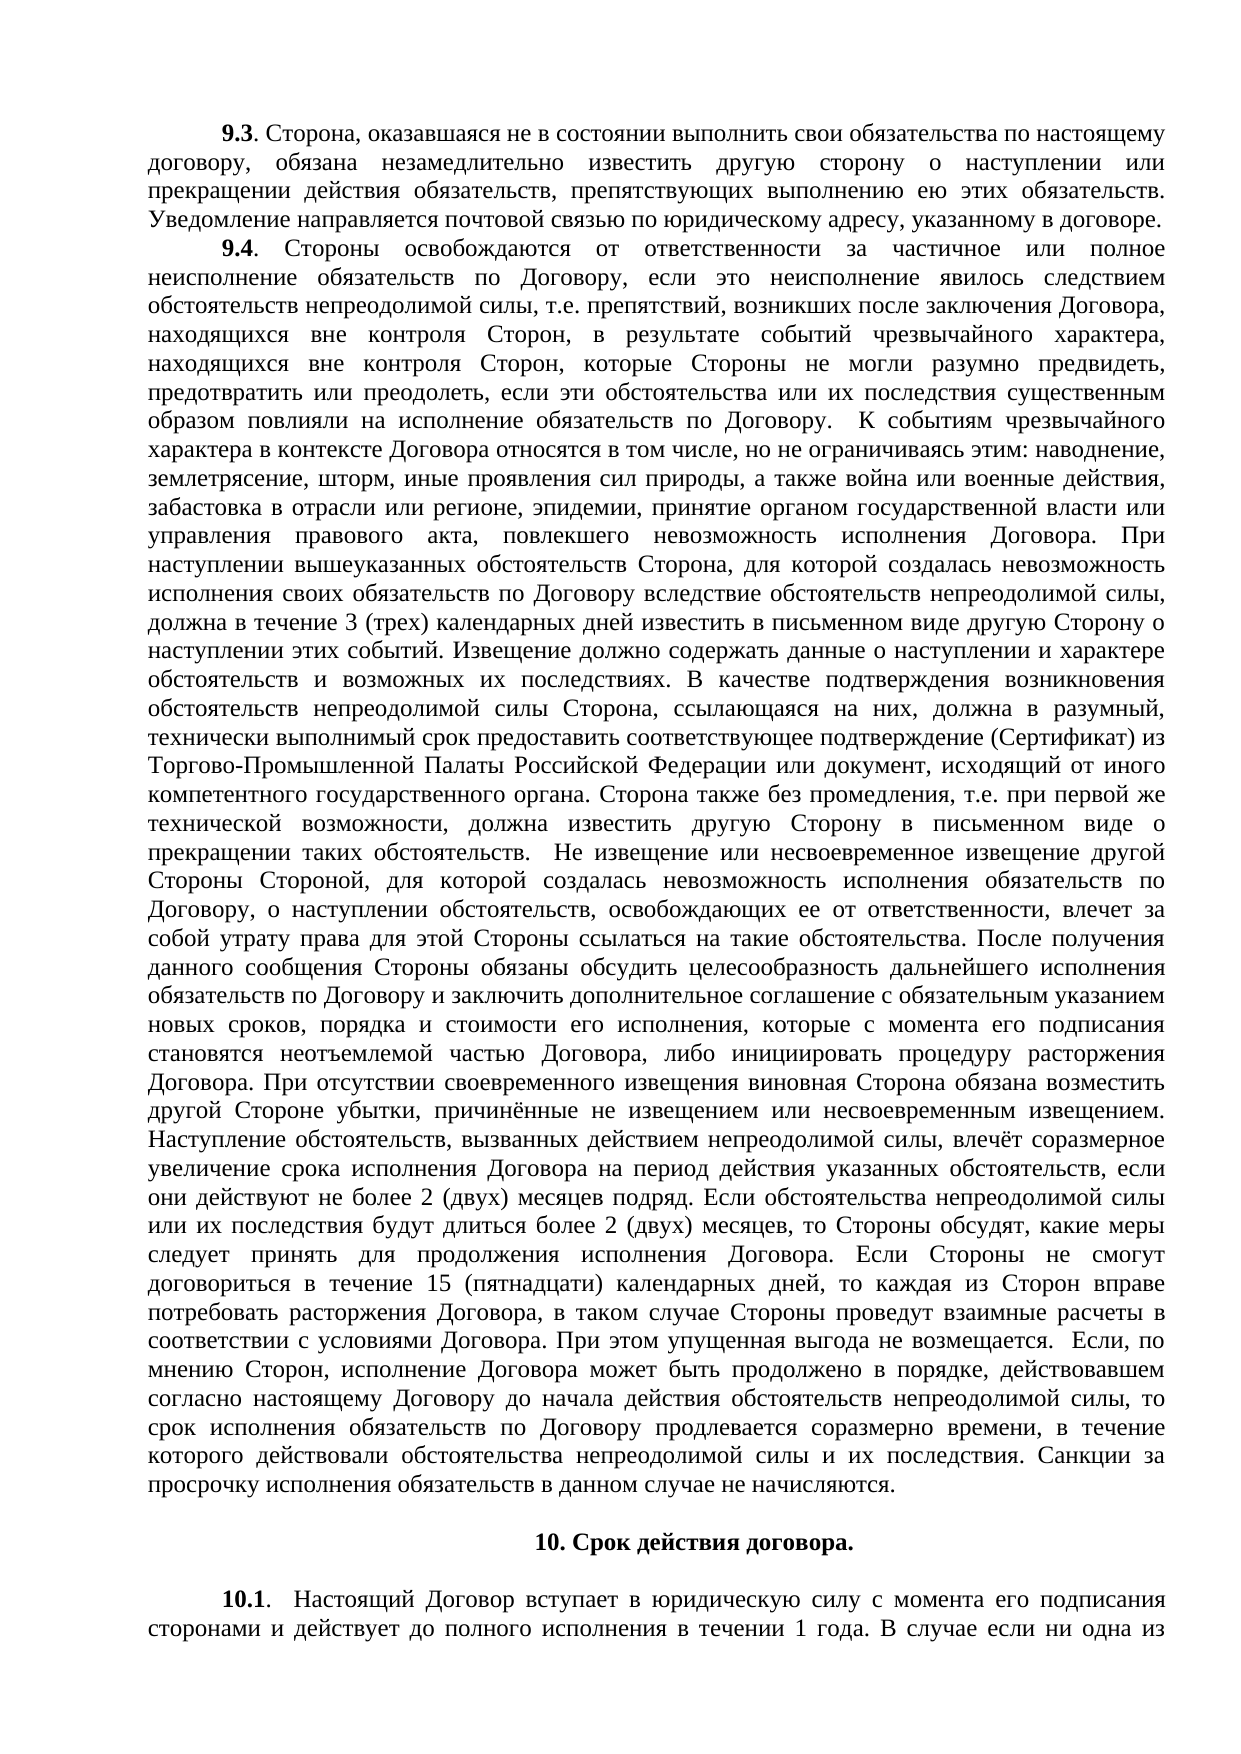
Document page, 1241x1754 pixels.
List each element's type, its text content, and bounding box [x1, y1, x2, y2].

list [148, 1584, 1166, 1642]
text 9.3. Сторона, оказавшаяся не в состоянии выполнить свои обязательства по настоящему договору, обязана незамедлительно известить другую сторону о наступлении или прекращении действия обязательств, препятствующих выполнению ею этих обязательств. Уведомление направляется почтовой связью по юридическому адресу, указанному в договоре. [148, 118, 1166, 233]
list 9.4. Стороны освобождаются от ответственности за частичное или полное неисполнение обязательств по Договору, если это неисполнение явилось следствием обстоятельств непреодолимой силы, т.е. препятствий, возникших после заключения Договора, находящихся вне контроля Сторон, в результате событий чрезвычайного характера, находящихся вне контроля Сторон, которые Стороны не могли разумно предвидеть, предотвратить или преодолеть, если эти обстоятельства или их последствия существенным образом повлияли на исполнение обязательств по Договору. К событиям чрезвычайного характера в контексте Договора относятся в том числе, но не ограничиваясь этим: наводнение, землетрясение, шторм, иные проявления сил природы, а также война или военные действия, забастовка в отрасли или регионе, эпидемии, принятие органом государственной власти или управления правового акта, повлекшего невозможность исполнения Договора. При наступлении вышеуказанных обстоятельств Сторона, для которой создалась невозможность исполнения своих обязательств по Договору вследствие обстоятельств непреодолимой силы, должна в течение 3 (трех) календарных дней известить в письменном виде другую Сторону о наступлении этих событий. Извещение должно содержать данные о наступлении и характере обстоятельств и возможных их последствиях. В качестве подтверждения возникновения обстоятельств непреодолимой силы Сторона, ссылающаяся на них, должна в разумный, технически выполнимый срок предоставить соответствующее подтверждение (Сертификат) из Торгово-Промышленной Палаты Российской Федерации или документ, исходящий от иного компетентного государственного органа. Сторона также без промедления, т.е. при первой же технической возможности, должна известить другую Сторону в письменном виде о прекращении таких обстоятельств. Не извещение или несвоевременное извещение другой Стороны Стороной, для которой создалась невозможность исполнения обязательств по Договору, о наступлении обстоятельств, освобождающих ее от ответственности, влечет за собой утрату права для этой Стороны ссылаться на такие обстоятельства. После получения данного сообщения Стороны обязаны обсудить целесообразность дальнейшего исполнения обязательств по Договору и заключить дополнительное соглашение с обязательным указанием новых сроков, порядка и стоимости его исполнения, которые с момента его подписания становятся неотъемлемой частью Договора, либо инициировать процедуру расторжения Договора. При отсутствии своевременного извещения виновная Сторона обязана возместить другой Стороне убытки, причинённые не извещением или несвоевременным извещением. Наступление обстоятельств, вызванных действием непреодолимой силы, влечёт соразмерное увеличение срока исполнения Договора на период действия указанных обстоятельств, если они действуют не более 2 (двух) месяцев подряд. Если обстоятельства непреодолимой силы или их последствия будут длиться более 2 (двух) месяцев, то Стороны обсудят, какие меры следует принять для продолжения исполнения Договора. Если Стороны не смогут договориться в течение 15 (пятнадцати) календарных дней, то каждая из Сторон вправе потребовать расторжения Договора, в таком случае Стороны проведут взаимные расчеты в соответствии с условиями Договора. При этом упущенная выгода не возмещается. Если, по мнению Сторон, исполнение Договора может быть продолжено в порядке, действовавшем согласно настоящему Договору до начала действия обстоятельств непреодолимой силы, то срок исполнения обязательств по Договору продлевается соразмерно времени, в течение которого действовали обстоятельства непреодолимой силы и их последствия. Санкции за просрочку исполнения обязательств в данном случае не начисляются. [148, 233, 1166, 1498]
text 10. Срок действия договора. [148, 1527, 1166, 1556]
